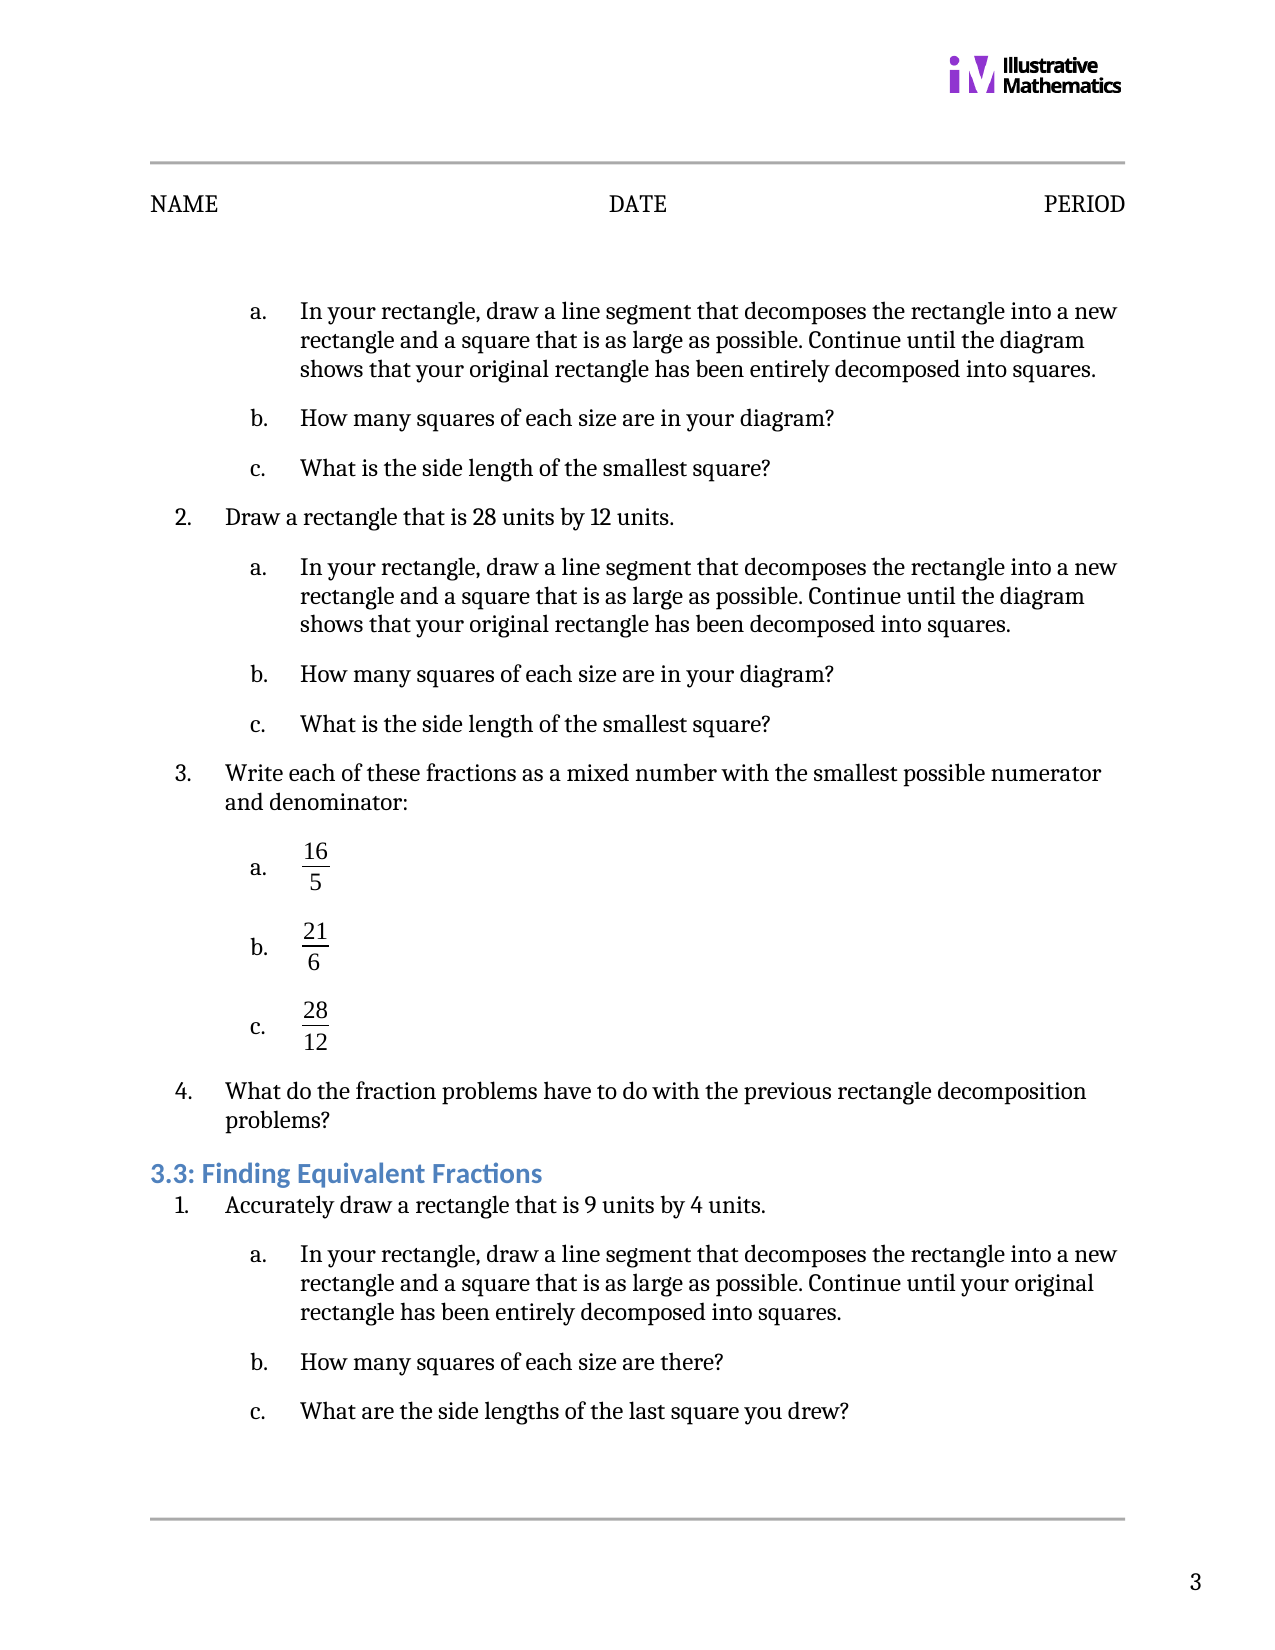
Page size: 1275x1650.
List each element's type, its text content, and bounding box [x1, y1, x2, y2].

list How many squares of each size are in your diagram? [250, 660, 1125, 689]
list How many squares of each size are there? [250, 1347, 1125, 1376]
list In your rectangle, draw a line segment that decomposes the rectangle into a new rectangle and a square that is as large as possible. Continue until the diagram shows that your original rectangle has been decomposed into squares. [250, 553, 1125, 639]
list How many squares of each size are in your diagram? [250, 404, 1125, 433]
subtitle 3.3: Finding Equivalent Fractions [150, 1155, 1125, 1191]
picture [949, 55, 1121, 93]
list What are the side lengths of the last square you drew? [250, 1397, 1125, 1426]
list What is the side length of the smallest square? [250, 709, 1125, 738]
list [250, 1240, 1125, 1327]
list Accurately draw a rectangle that is 9 units by 4 units. [175, 1191, 1125, 1219]
list Write each of these fractions as a mixed number with the smallest possible numerator and denominator: [175, 759, 1125, 817]
list What do the fraction problems have to do with the previous rectangle decomposition problems? [175, 1077, 1125, 1134]
list In your rectangle, draw a line segment that decomposes the rectangle into a new rectangle and a square that is as large as possible. Continue until the diagram shows that your original rectangle has been entirely decomposed into squares. [250, 297, 1125, 383]
list Draw a rectangle that is 28 units by 12 units. [175, 503, 1125, 532]
list What is the side length of the smallest square? [250, 454, 1125, 482]
